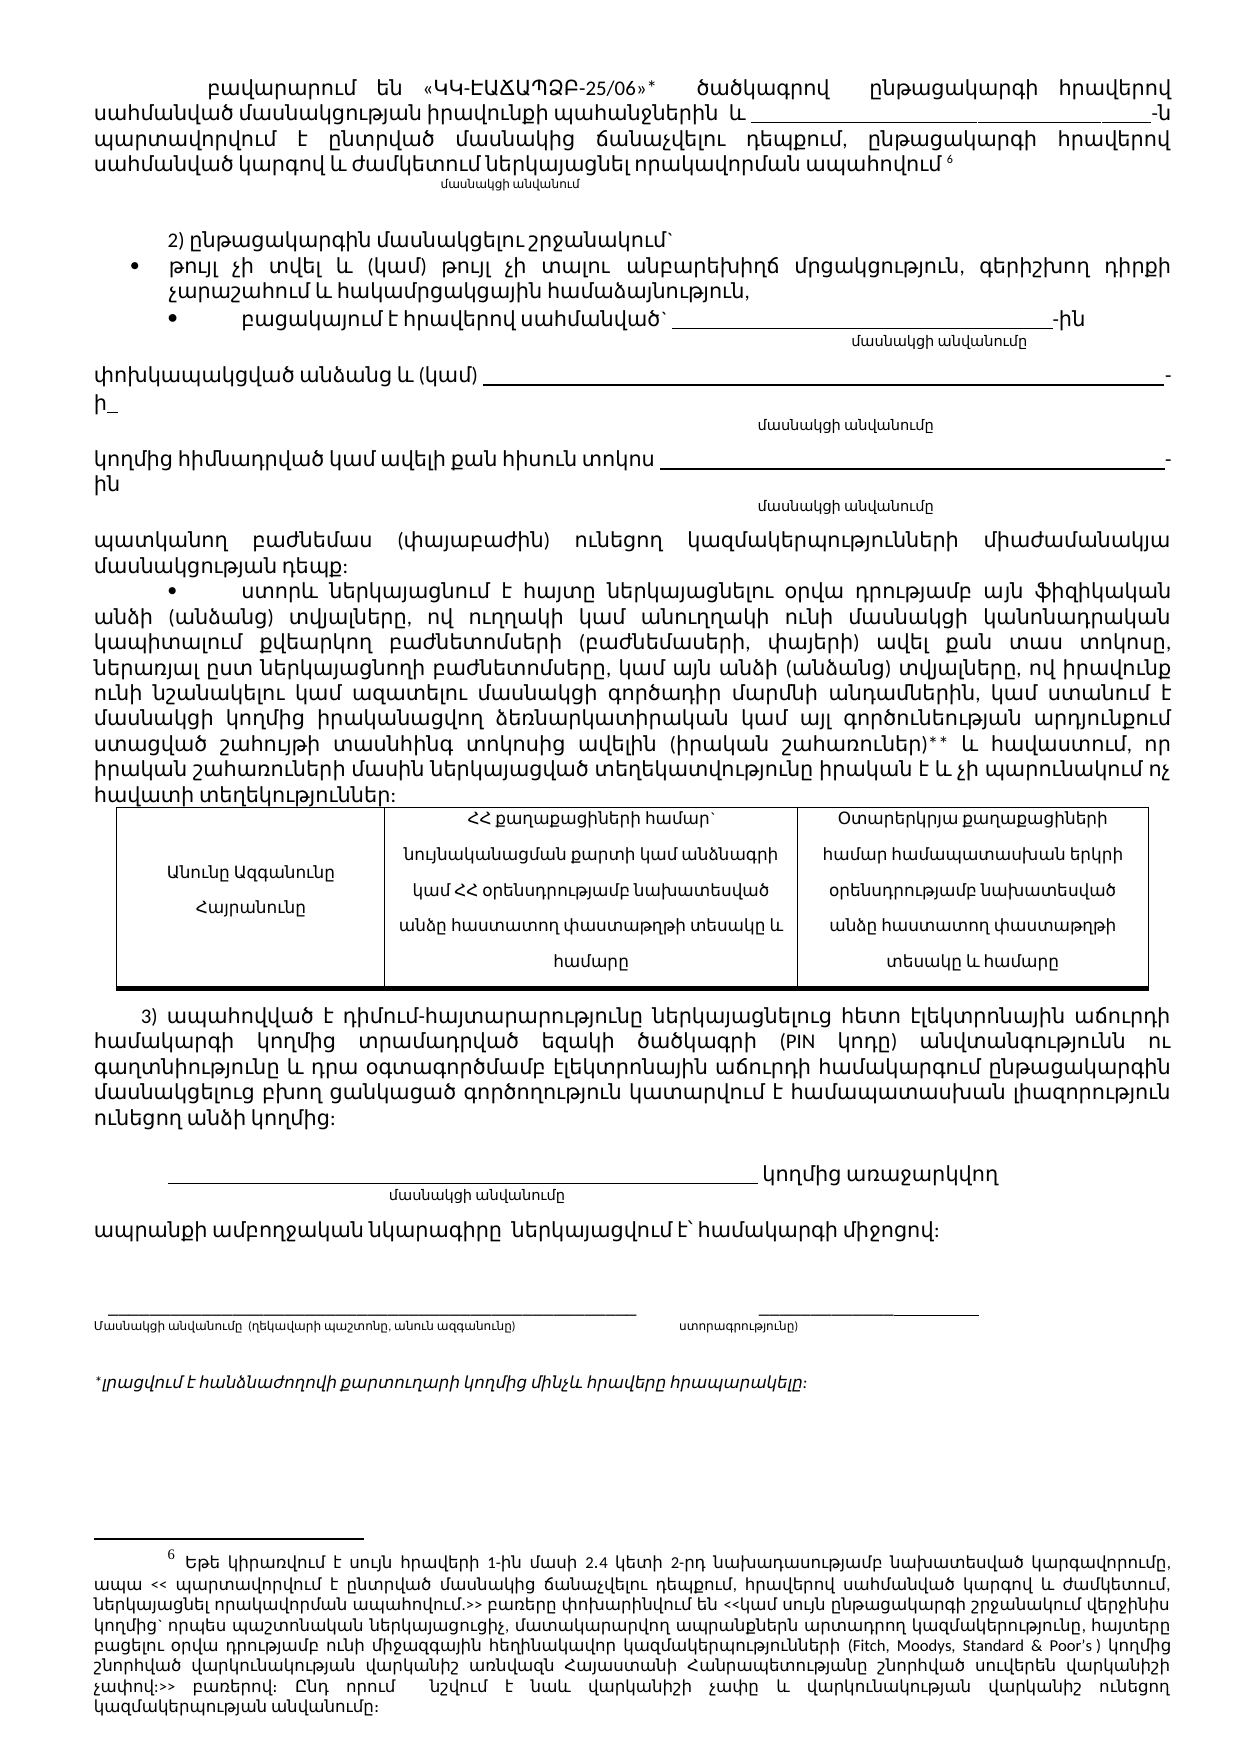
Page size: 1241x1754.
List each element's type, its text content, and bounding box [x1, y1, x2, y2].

text ___________________________________________________ _____________ Մասնակցի անվանումը (ղեկավարի պաշտոնը, անուն ազգանունը) ստորագրությունը) [94, 1293, 1171, 1344]
text կողմից առաջարկվող [94, 1161, 1171, 1186]
table_header Անունը Ազգանունը Հայրանունը [117, 808, 384, 986]
table_header ՀՀ քաղաքացիների համար` նույնականացման քարտի կամ անձնագրի կամ ՀՀ օրենսդրությամբ նախատեսված անձը հաստատող փաստաթղթի տեսակը և համարը [385, 808, 797, 986]
text մասնակցի անվանումը [94, 497, 1171, 528]
text պատկանող բաժնեմաս (փայաբաժին) ունեցող կազմակերպությունների միաժամանակյա մասնակցության դեպք: [94, 528, 1171, 578]
text մասնակցի անվանումը [94, 416, 1171, 446]
text մասնակցի անվանում [94, 177, 1171, 202]
text փոխկապակցված անձանց և (կամ) -ի [94, 362, 1171, 416]
text մասնակցի անվանումը [94, 1186, 1171, 1217]
text կողմից հիմնադրված կամ ավելի քան հիսուն տոկոս -ին [94, 446, 1171, 497]
table_header Օտարերկրյա քաղաքացիների համար համապատասխան երկրի օրենսդրությամբ նախատեսված անձը հաստատող փաստաթղթի տեսակը և համարը [798, 808, 1148, 986]
text 2) ընթացակարգին մասնակցելու շրջանակում` [94, 227, 1171, 253]
text *լրացվում է հանձնաժողովի քարտուղարի կողմից մինչև հրավերը հրապարակելը: [94, 1373, 1171, 1393]
list ստորև ներկայացնում է հայտը ներկայացնելու օրվա դրությամբ այն ֆիզիկական անձի (անձանց) տվյալները, ով ուղղակի կամ անուղղակի ունի մասնակցի կանոնադրական կապիտալում քվեարկող բաժնետոմսերի (բաժնեմասերի, փայերի) ավել քան տաս տոկոսը, ներառյալ ըստ ներկայացնողի բաժնետոմսերը, կամ այն անձի (անձանց) տվյալները, ով իրավունք ունի նշանակելու կամ ազատելու մասնակցի գործադիր մարմնի անդամներին, կամ ստանում է մասնակցի կողմից իրականացվող ձեռնարկատիրական կամ այլ գործունեության արդյունքում ստացված շահույթի տասնհինգ տոկոսից ավելին (իրական շահառուներ)** և հավաստում, որ իրական շահառուների մասին ներկայացված տեղեկատվությունը իրական է և չի պարունակում ոչ հավատի տեղեկություններ: [94, 578, 1171, 807]
text 3) ապահովված է դիմում-հայտարարությունը ներկայացնելուց հետո էլեկտրոնային աճուրդի համակարգի կողմից տրամադրված եզակի ծածկագրի (PIN կոդը) անվտանգությունն ու գաղտնիությունը և դրա օգտագործմամբ էլեկտրոնային աճուրդի համակարգում ընթացակարգին մասնակցելուց բխող ցանկացած գործողություն կատարվում է համապատասխան լիազորություն ունեցող անձի կողմից: [94, 1003, 1171, 1130]
list թույլ չի տվել և (կամ) թույլ չի տալու անբարեխիղճ մրցակցություն, գերիշխող դիրքի չարաշահում և հակամրցակցային համաձայնություն, [131, 253, 1171, 304]
text ապրանքի ամբողջական նկարագիրը ներկայացվում է՝ համակարգի միջոցով: [94, 1217, 1171, 1242]
text մասնակցի անվանումը [94, 332, 1171, 362]
text բավարարում են «ԿԿ-ԷԱՃԱՊՁԲ-25/06»* ծածկագրով ընթացակարգի հրավերով սահմանված մասնակցության իրավունքի պահանջներին և -ն պարտավորվում է ընտրված մասնակից ճանաչվելու դեպքում, ընթացակարգի հրավերով սահմանված կարգով և ժամկետում ներկայացնել որակավորման ապահովում [94, 75, 1171, 177]
list բացակայում է հրավերով սահմանված` -ին [94, 304, 1171, 332]
